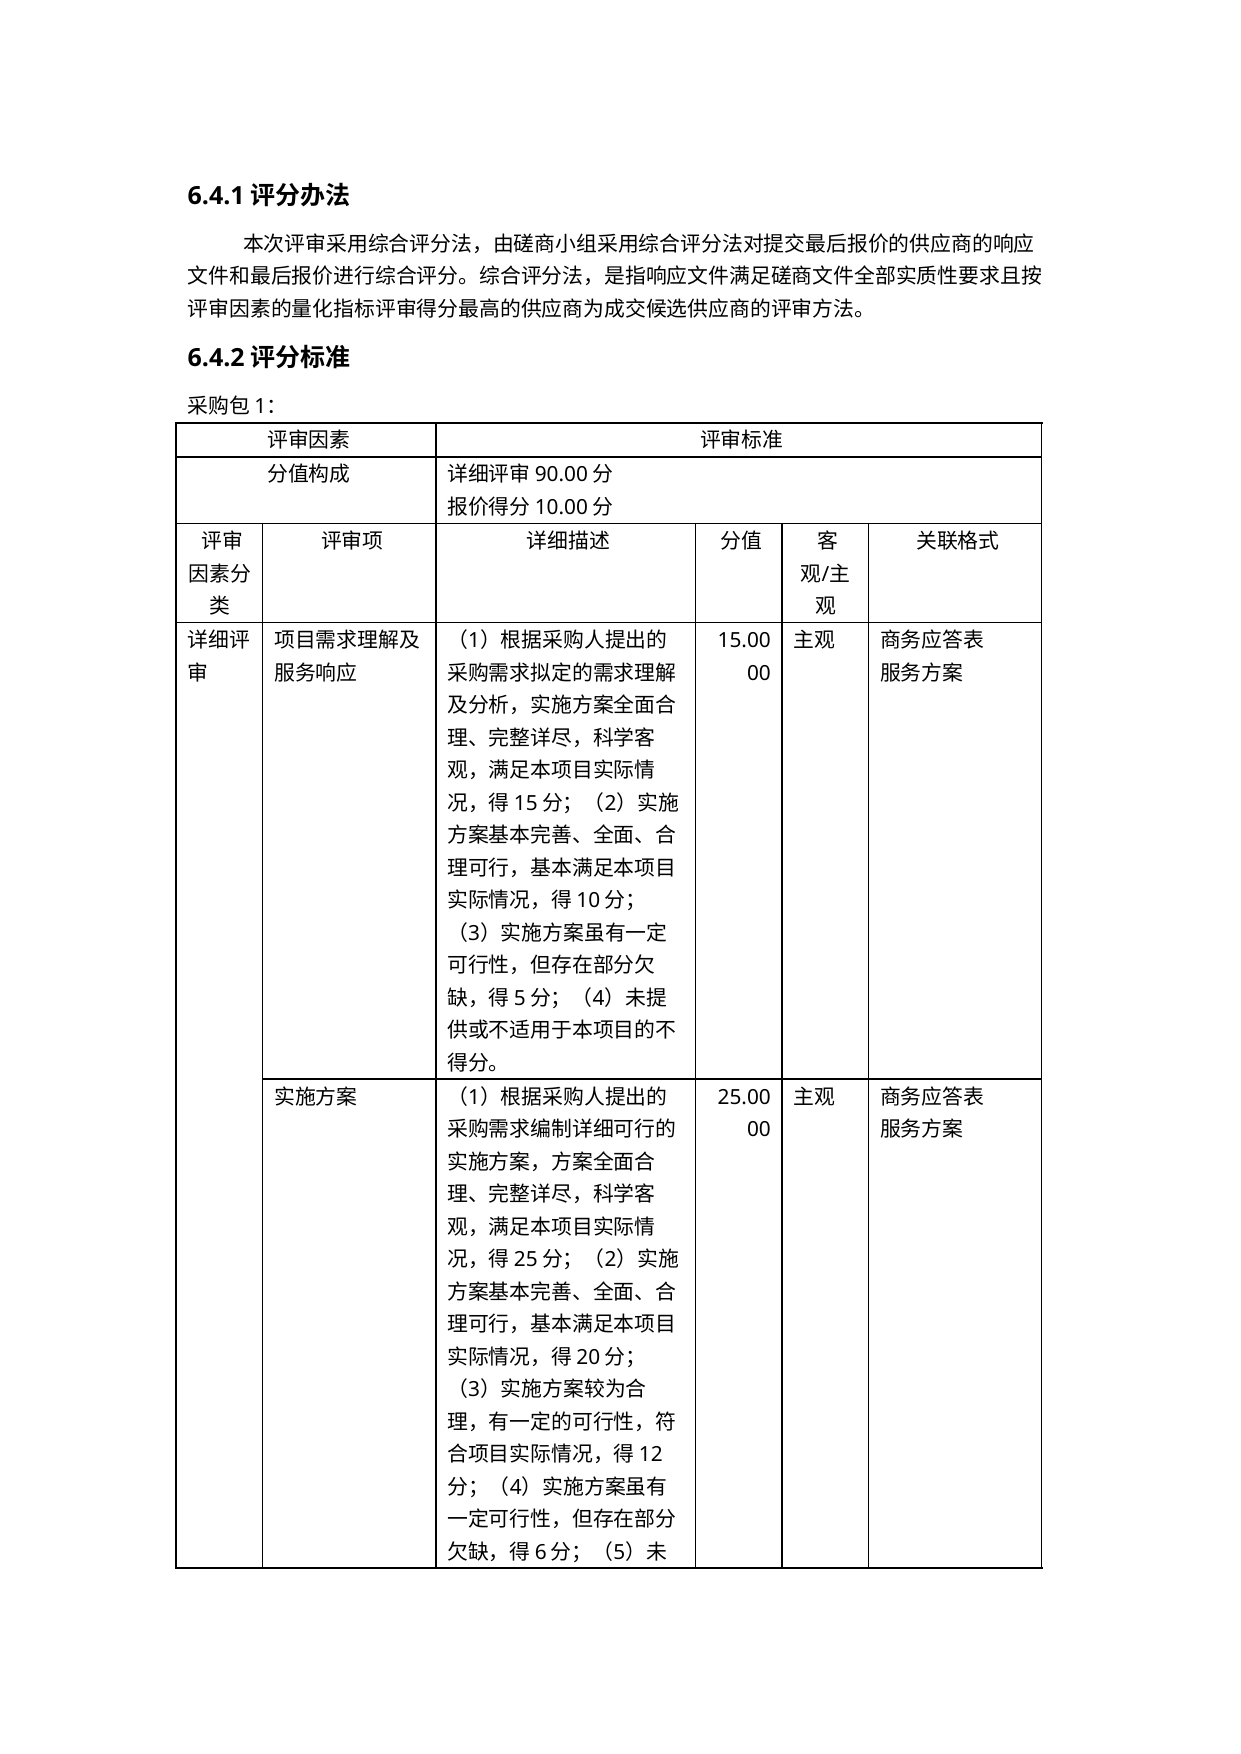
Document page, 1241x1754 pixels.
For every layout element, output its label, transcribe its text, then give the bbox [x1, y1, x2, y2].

table_cell 评审项 [263, 524, 435, 622]
table_header 评审标准 [437, 424, 1041, 456]
table_cell 分值构成 [177, 458, 435, 523]
text 6.4.1评分办法 [187, 162, 1053, 227]
table_cell 实施方案 [263, 1080, 435, 1567]
text 本次评审采用综合评分法，由磋商小组采用综合评分法对提交最后报价的供应商的响应文件和最后报价进行综合评分。综合评分法，是指响应文件满足磋商文件全部实质性要求且按评审因素的量化指标评审得分最高的供应商为成交候选供应商的评审方法。 [187, 227, 1053, 324]
table_cell 详细评审90.00分 报价得分10.00分 [437, 458, 1041, 523]
table_cell 评审因素分类 [177, 524, 262, 622]
text 采购包1： [187, 389, 1053, 422]
table_cell 25.0000 [696, 1080, 781, 1567]
table_cell 商务应答表 服务方案 [869, 1080, 1041, 1567]
table_cell 商务应答表 服务方案 [869, 623, 1041, 1078]
table_cell 分值 [696, 524, 781, 622]
table_cell 15.0000 [696, 623, 781, 1078]
table_cell 主观 [783, 1080, 868, 1567]
table_cell 关联格式 [869, 524, 1041, 622]
table_cell 详细评审 [177, 623, 262, 1567]
table_cell 客观/主观 [783, 524, 868, 622]
table_cell 项目需求理解及服务响应 [263, 623, 435, 1078]
text 6.4.2评分标准 [187, 324, 1053, 389]
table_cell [437, 1080, 695, 1567]
table_cell 主观 [783, 623, 868, 1078]
table_cell 详细描述 [437, 524, 695, 622]
table_cell （1）根据采购人提出的采购需求拟定的需求理解及分析，实施方案全面合理、完整详尽，科学客观，满足本项目实际情况，得15分；（2）实施方案基本完善、全面、合理可行，基本满足本项目实际情况，得10分；（3）实施方案虽有一定可行性，但存在部分欠缺，得5分；（4）未提供或不适用于本项目的不得分。 [437, 623, 695, 1078]
table_header 评审因素 [177, 424, 435, 456]
